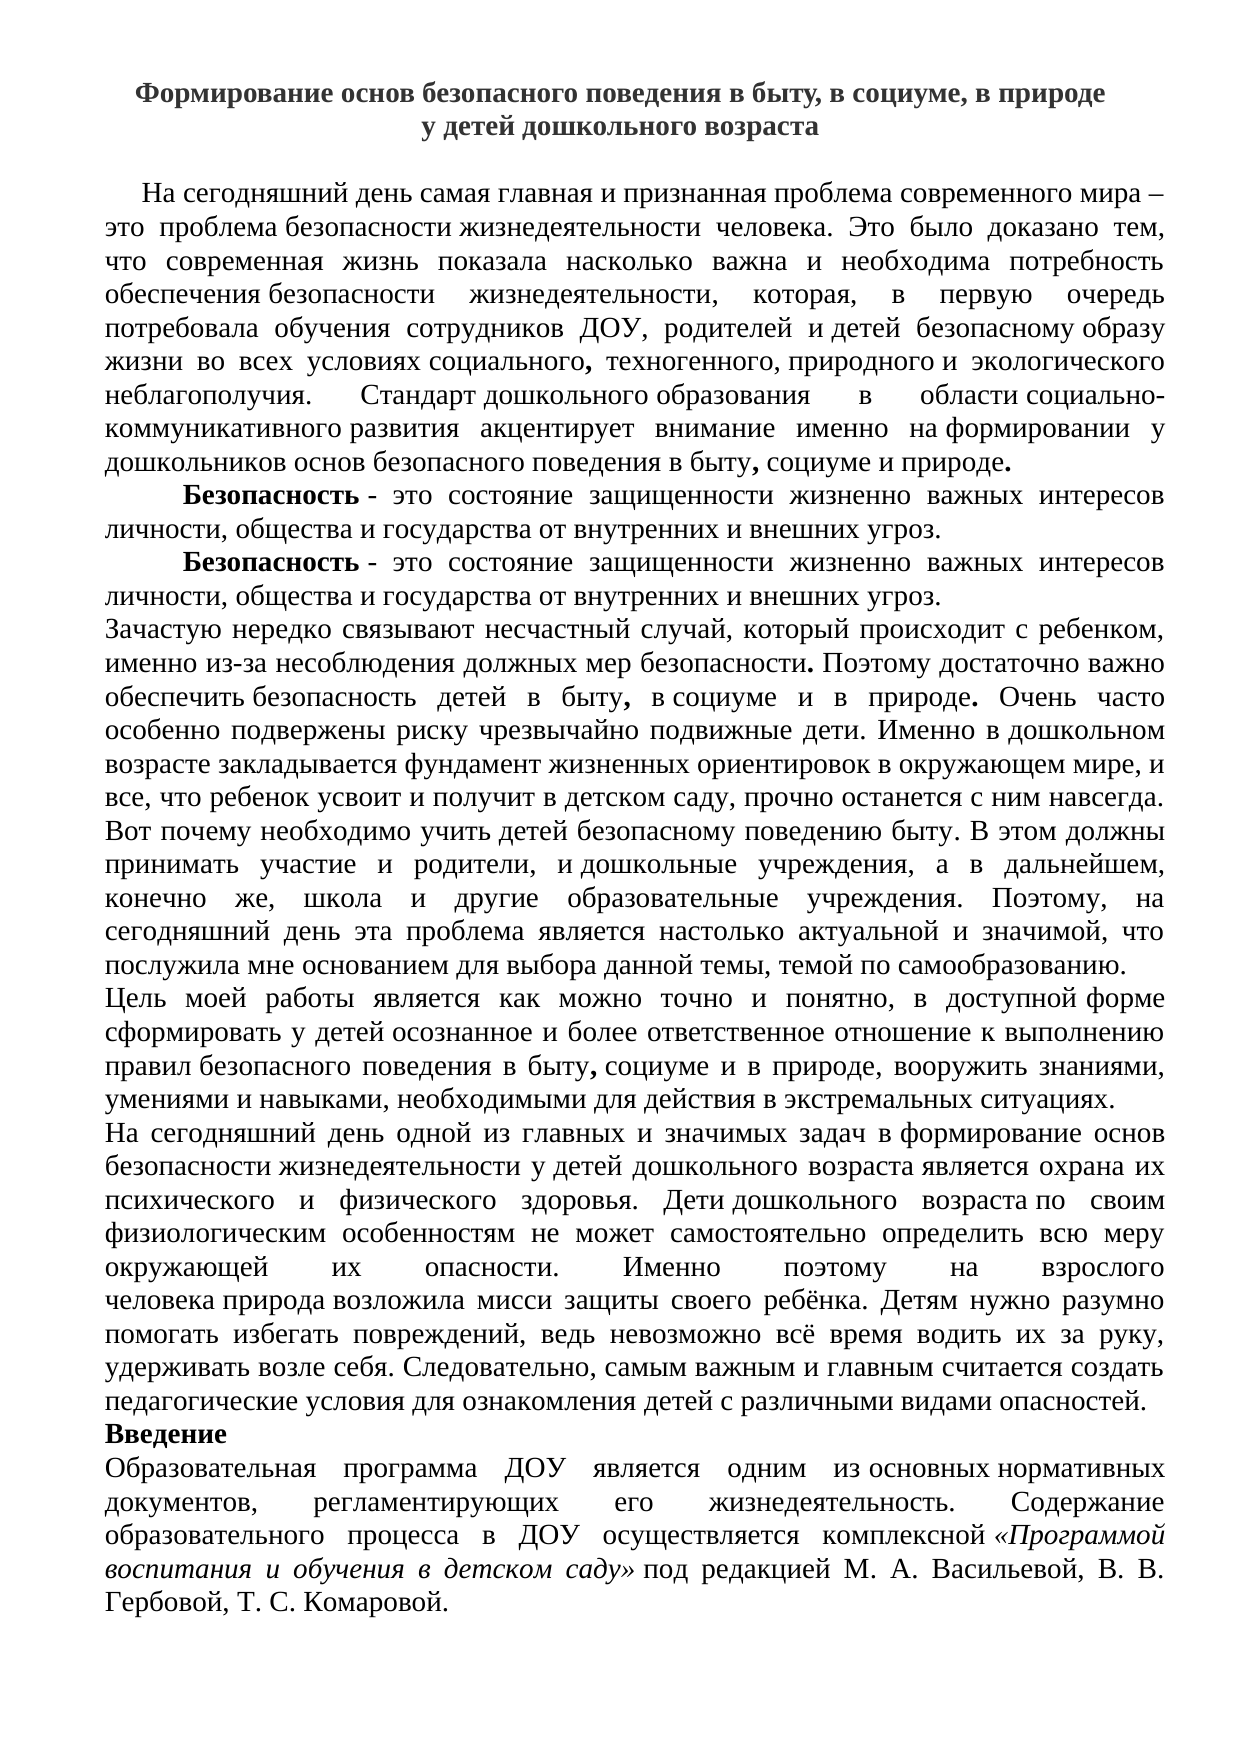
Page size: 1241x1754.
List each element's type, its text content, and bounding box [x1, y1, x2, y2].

text На сегодняшний день одной из главных и значимых задач в формирование основ безопасности жизнедеятельности у детей дошкольного возраста является охрана их психического и физического здоровья. Дети дошкольного возраста по своим физиологическим особенностям не может самостоятельно определить всю меру окружающей их опасности. Именно поэтому на взрослого человека природа возложила мисси защиты своего ребёнка. Детям нужно разумно помогать избегать повреждений, ведь невозможно всё время водить их за руку, удерживать возле себя. Следовательно, самым важным и главным считается создать педагогические условия для ознакомления детей с различными видами опасностей. [104, 1115, 1165, 1417]
text Безопасность - это состояние защищенности жизненно важных интересов личности, общества и государства от внутренних и внешних угроз. [104, 477, 1165, 544]
text у детей дошкольного возраста [75, 108, 1165, 142]
text Цель моей работы является как можно точно и понятно, в доступной форме сформировать у детей осознанное и более ответственное отношение к выполнению правил безопасного поведения в быту, социуме и в природе, вооружить знаниями, умениями и навыками, необходимыми для действия в экстремальных ситуациях. [104, 981, 1165, 1115]
text Введение [104, 1417, 1165, 1450]
text Безопасность - это состояние защищенности жизненно важных интересов личности, общества и государства от внутренних и внешних угроз. [104, 544, 1165, 612]
text Формирование основ безопасного поведения в быту, в социуме, в природе [75, 75, 1165, 108]
text Зачастую нередко связывают несчастный случай, который происходит с ребенком, именно из-за несоблюдения должных мер безопасности. Поэтому достаточно важно обеспечить безопасность детей в быту, в социуме и в природе. Очень часто особенно подвержены риску чрезвычайно подвижные дети. Именно в дошкольном возрасте закладывается фундамент жизненных ориентировок в окружающем мире, и все, что ребенок усвоит и получит в детском саду, прочно останется с ним навсегда. Вот почему необходимо учить детей безопасному поведению быту. В этом должны принимать участие и родители, и дошкольные учреждения, а в дальнейшем, конечно же, школа и другие образовательные учреждения. Поэтому, на сегодняшний день эта проблема является настолько актуальной и значимой, что послужила мне основанием для выбора данной темы, темой по самообразованию. [104, 612, 1165, 981]
text Образовательная программа ДОУ является одним из основных нормативных документов, регламентирующих его жизнедеятельность. Содержание образовательного процесса в ДОУ осуществляется комплексной «Программой воспитания и обучения в детском саду» под редакцией М. А. Васильевой, В. В. Гербовой, Т. С. Комаровой. [104, 1450, 1165, 1618]
text На сегодняшний день самая главная и признанная проблема современного мира – это проблема безопасности жизнедеятельности человека. Это было доказано тем, что современная жизнь показала насколько важна и необходима потребность обеспечения безопасности жизнедеятельности, которая, в первую очередь потребовала обучения сотрудников ДОУ, родителей и детей безопасному образу жизни во всех условиях социального, техногенного, природного и экологического неблагополучия. Стандарт дошкольного образования в области социально-коммуникативного развития акцентирует внимание именно на формировании у дошкольников основ безопасного поведения в быту, социуме и природе. [104, 176, 1165, 477]
